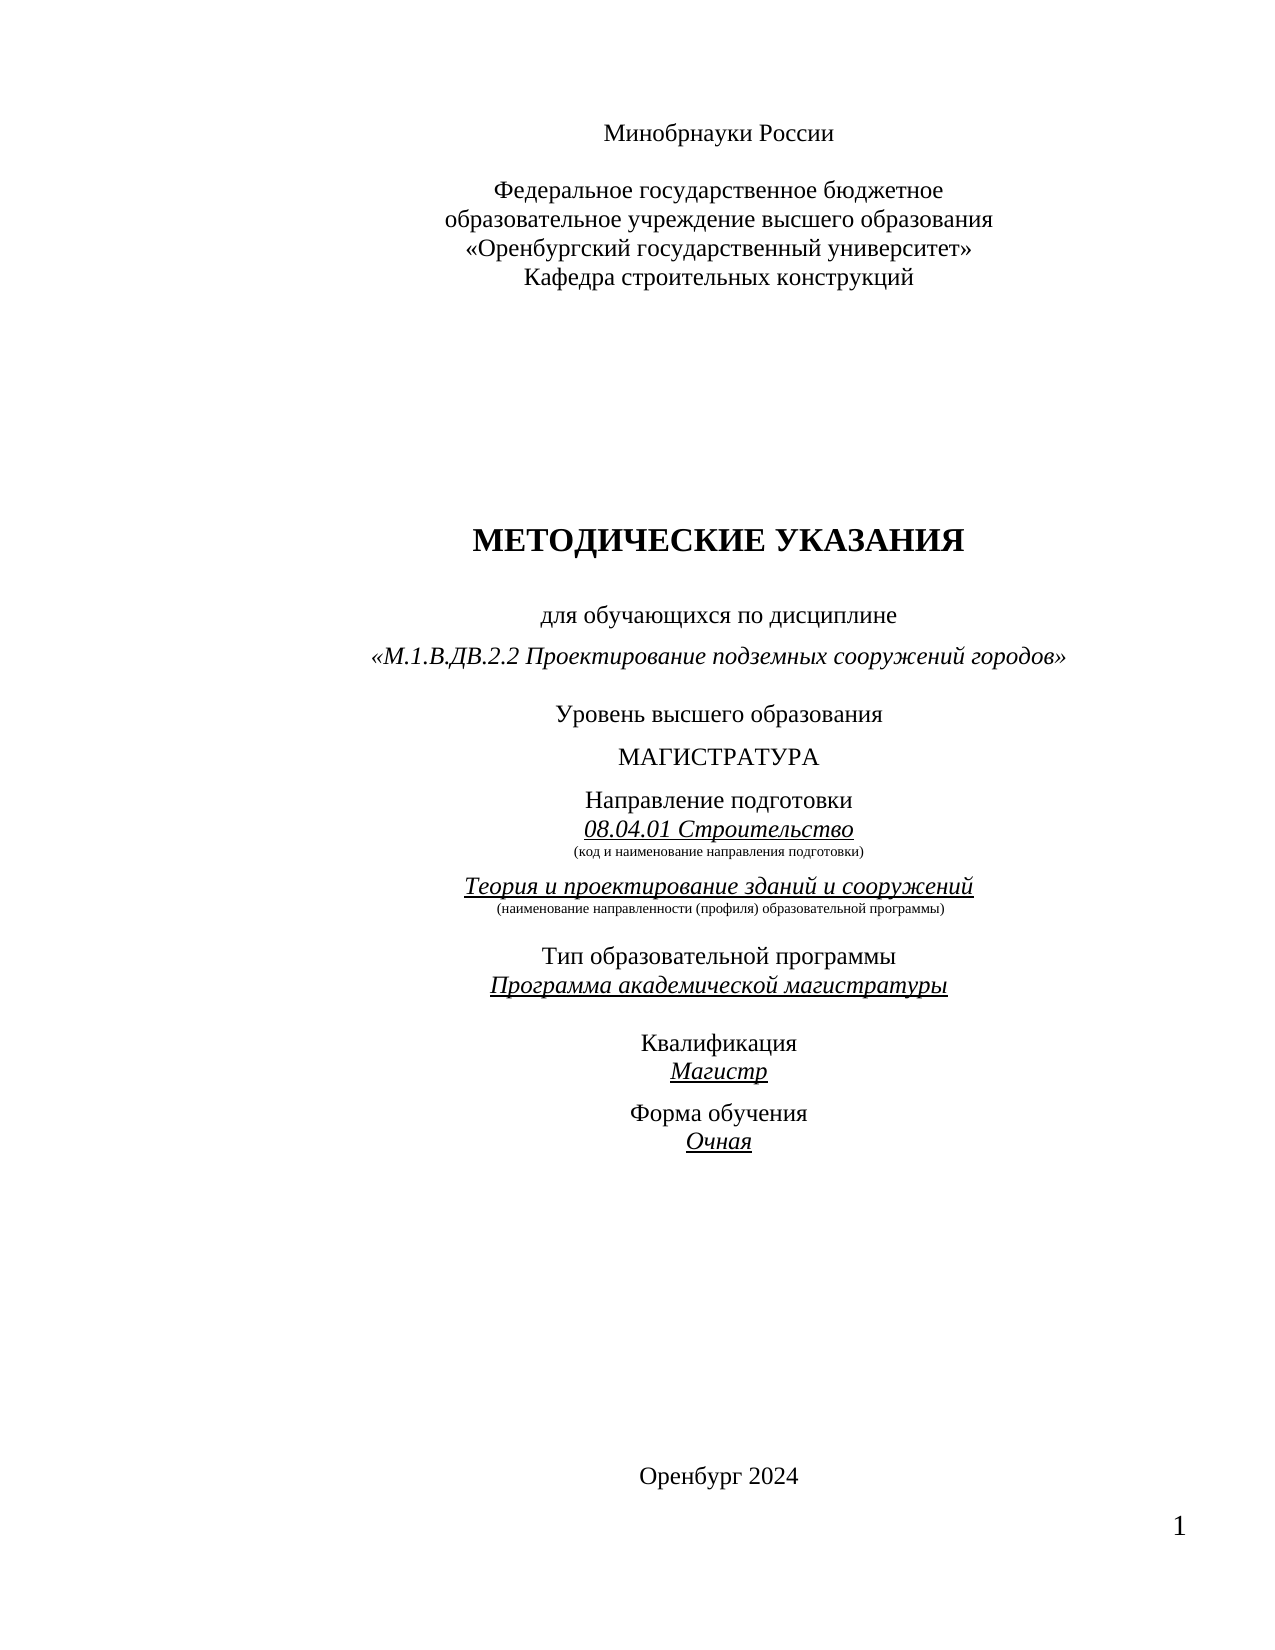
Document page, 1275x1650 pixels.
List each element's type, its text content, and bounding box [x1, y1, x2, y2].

text для обучающихся по дисциплине [177, 600, 1186, 629]
text Магистр [177, 1056, 1186, 1085]
text Очная [177, 1126, 1186, 1155]
text «М.1.В.ДВ.2.2 Проектирование подземных сооружений городов» [177, 641, 1186, 670]
text Форма обучения [177, 1098, 1186, 1126]
text Федеральное государственное бюджетное [177, 176, 1186, 204]
text (наименование направленности (профиля) образовательной программы) [177, 900, 1186, 929]
text Теория и проектирование зданий и сооружений [177, 871, 1186, 900]
text «Оренбургский государственный университет» [177, 233, 1186, 262]
text Программа академической магистратуры [177, 970, 1186, 999]
text (код и наименование направления подготовки) [177, 843, 1186, 871]
text Квалификация [177, 1028, 1186, 1056]
text образовательное учреждение высшего образования [177, 204, 1186, 233]
text МЕТОДИЧЕСКИЕ УКАЗАНИЯ [177, 521, 1186, 559]
text Тип образовательной программы [177, 941, 1186, 970]
text Кафедра строительных конструкций [177, 262, 1186, 291]
text Направление подготовки [177, 785, 1186, 814]
text Минобрнауки России [177, 118, 1186, 147]
text Уровень высшего образования [177, 699, 1186, 728]
text Оренбург 2024 [177, 1461, 1186, 1490]
text 08.04.01 Строительство [177, 814, 1186, 843]
text МАГИСТРАТУРА [177, 742, 1186, 771]
